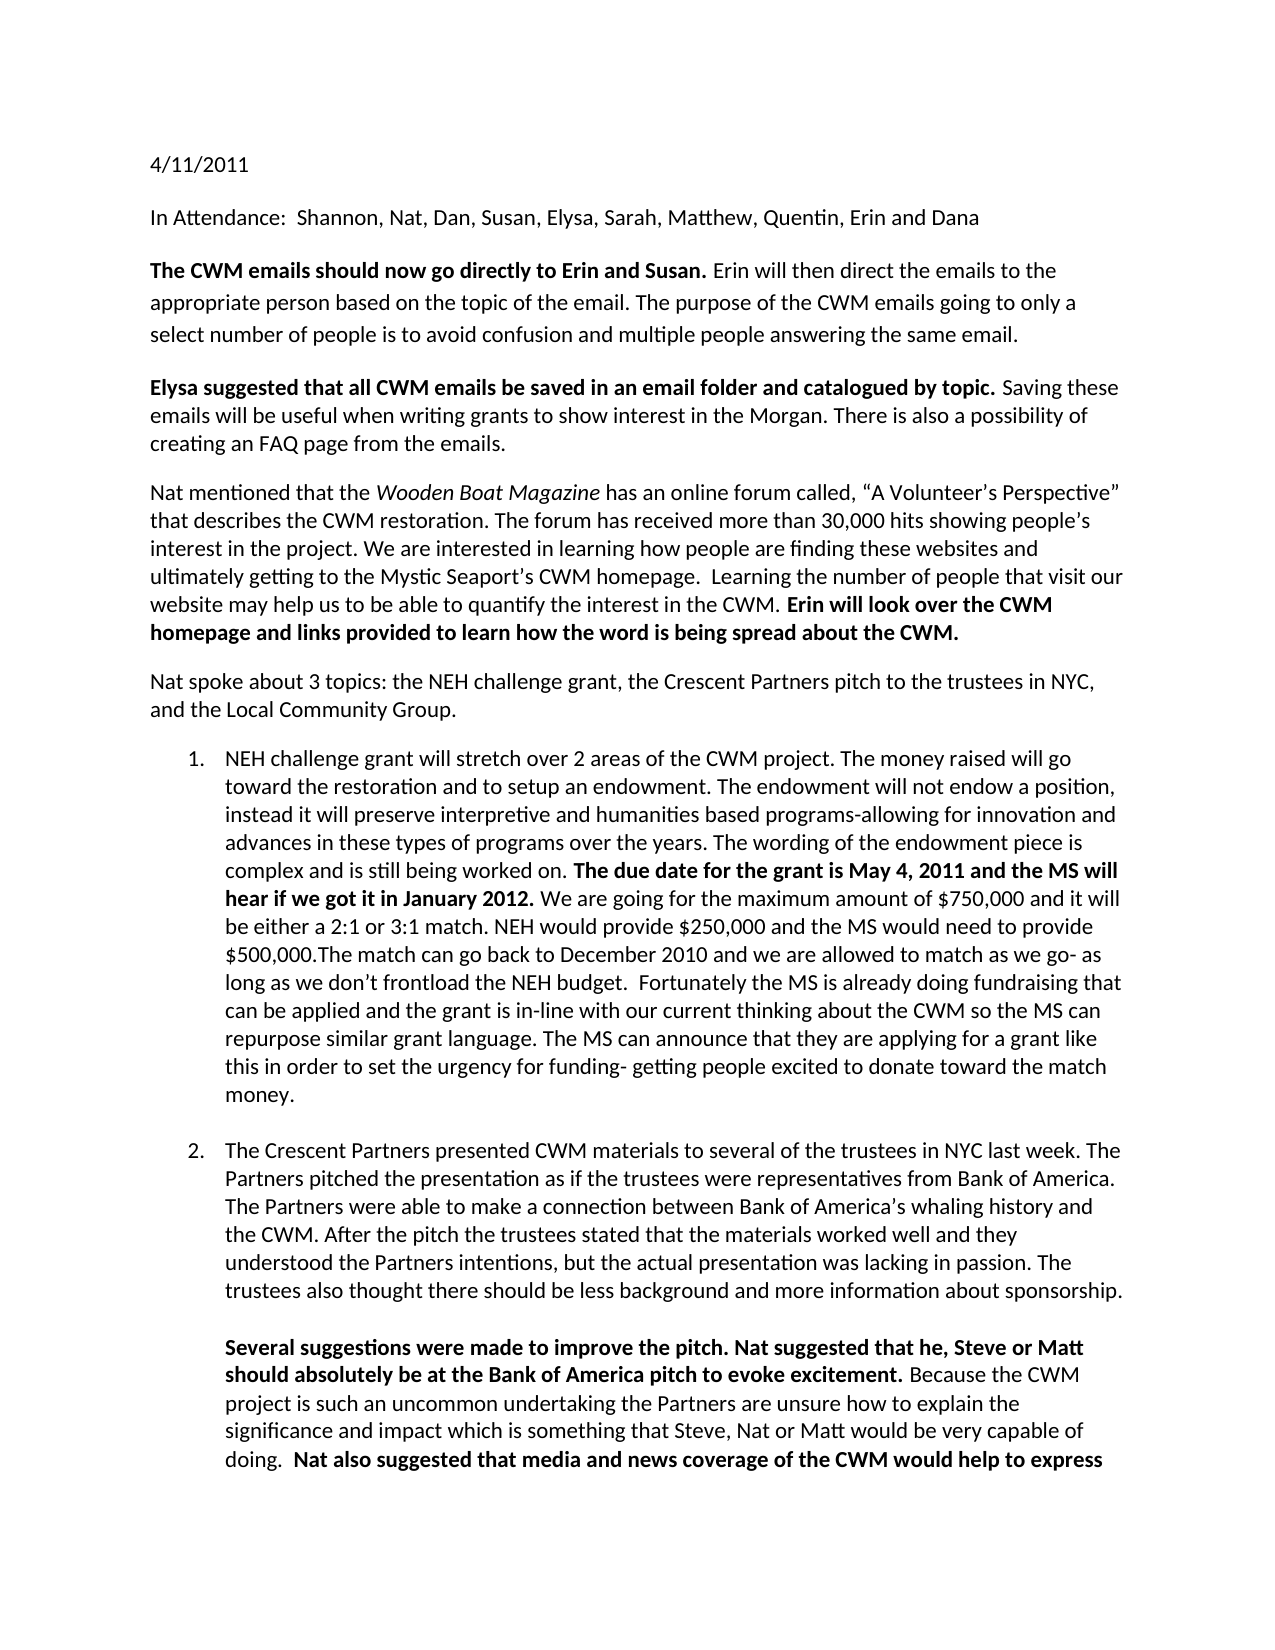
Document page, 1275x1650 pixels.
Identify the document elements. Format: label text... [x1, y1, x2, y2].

text Nat spoke about 3 topics: the NEH challenge grant, the Crescent Partners pitch to the trustees in NYC, and the Local Community Group. [150, 667, 1125, 723]
text In Attendance: Shannon, Nat, Dan, Susan, Elysa, Sarah, Matthew, Quentin, Erin and Dana [150, 203, 1125, 231]
list The Crescent Partners presented CWM materials to several of the trustees in NYC last week. The Partners pitched the presentation as if the trustees were representatives from Bank of America. The Partners were able to make a connection between Bank of America’s whaling history and the CWM. After the pitch the trustees stated that the materials worked well and they understood the Partners intentions, but the actual presentation was lacking in passion. The trustees also thought there should be less background and more information about sponsorship. [187, 1136, 1125, 1304]
text Elysa suggested that all CWM emails be saved in an email folder and catalogued by topic. Saving these emails will be useful when writing grants to show interest in the Morgan. There is also a possibility of creating an FAQ page from the emails. [150, 373, 1125, 457]
text 4/11/2011 [150, 150, 1125, 178]
list NEH challenge grant will stretch over 2 areas of the CWM project. The money raised will go toward the restoration and to setup an endowment. The endowment will not endow a position, instead it will preserve interpretive and humanities based programs-allowing for innovation and advances in these types of programs over the years. The wording of the endowment piece is complex and is still being worked on. The due date for the grant is May 4, 2011 and the MS will hear if we got it in January 2012. We are going for the maximum amount of $750,000 and it will be either a 2:1 or 3:1 match. NEH would provide $250,000 and the MS would need to provide $500,000.The match can go back to December 2010 and we are allowed to match as we go- as long as we don’t frontload the NEH budget. Fortunately the MS is already doing fundraising that can be applied and the grant is in-line with our current thinking about the CWM so the MS can repurpose similar grant language. The MS can announce that they are applying for a grant like this in order to set the urgency for funding- getting people excited to donate toward the match money. [187, 744, 1125, 1108]
text The CWM emails should now go directly to Erin and Susan. Erin will then direct the emails to the appropriate person based on the topic of the email. The purpose of the CWM emails going to only a select number of people is to avoid confusion and multiple people answering the same email. [150, 256, 1125, 348]
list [225, 1333, 1125, 1473]
text Nat mentioned that the Wooden Boat Magazine has an online forum called, “A Volunteer’s Perspective” that describes the CWM restoration. The forum has received more than 30,000 hits showing people’s interest in the project. We are interested in learning how people are finding these websites and ultimately getting to the Mystic Seaport’s CWM homepage. Learning the number of people that visit our website may help us to be able to quantify the interest in the CWM. Erin will look over the CWM homepage and links provided to learn how the word is being spread about the CWM. [150, 478, 1125, 646]
